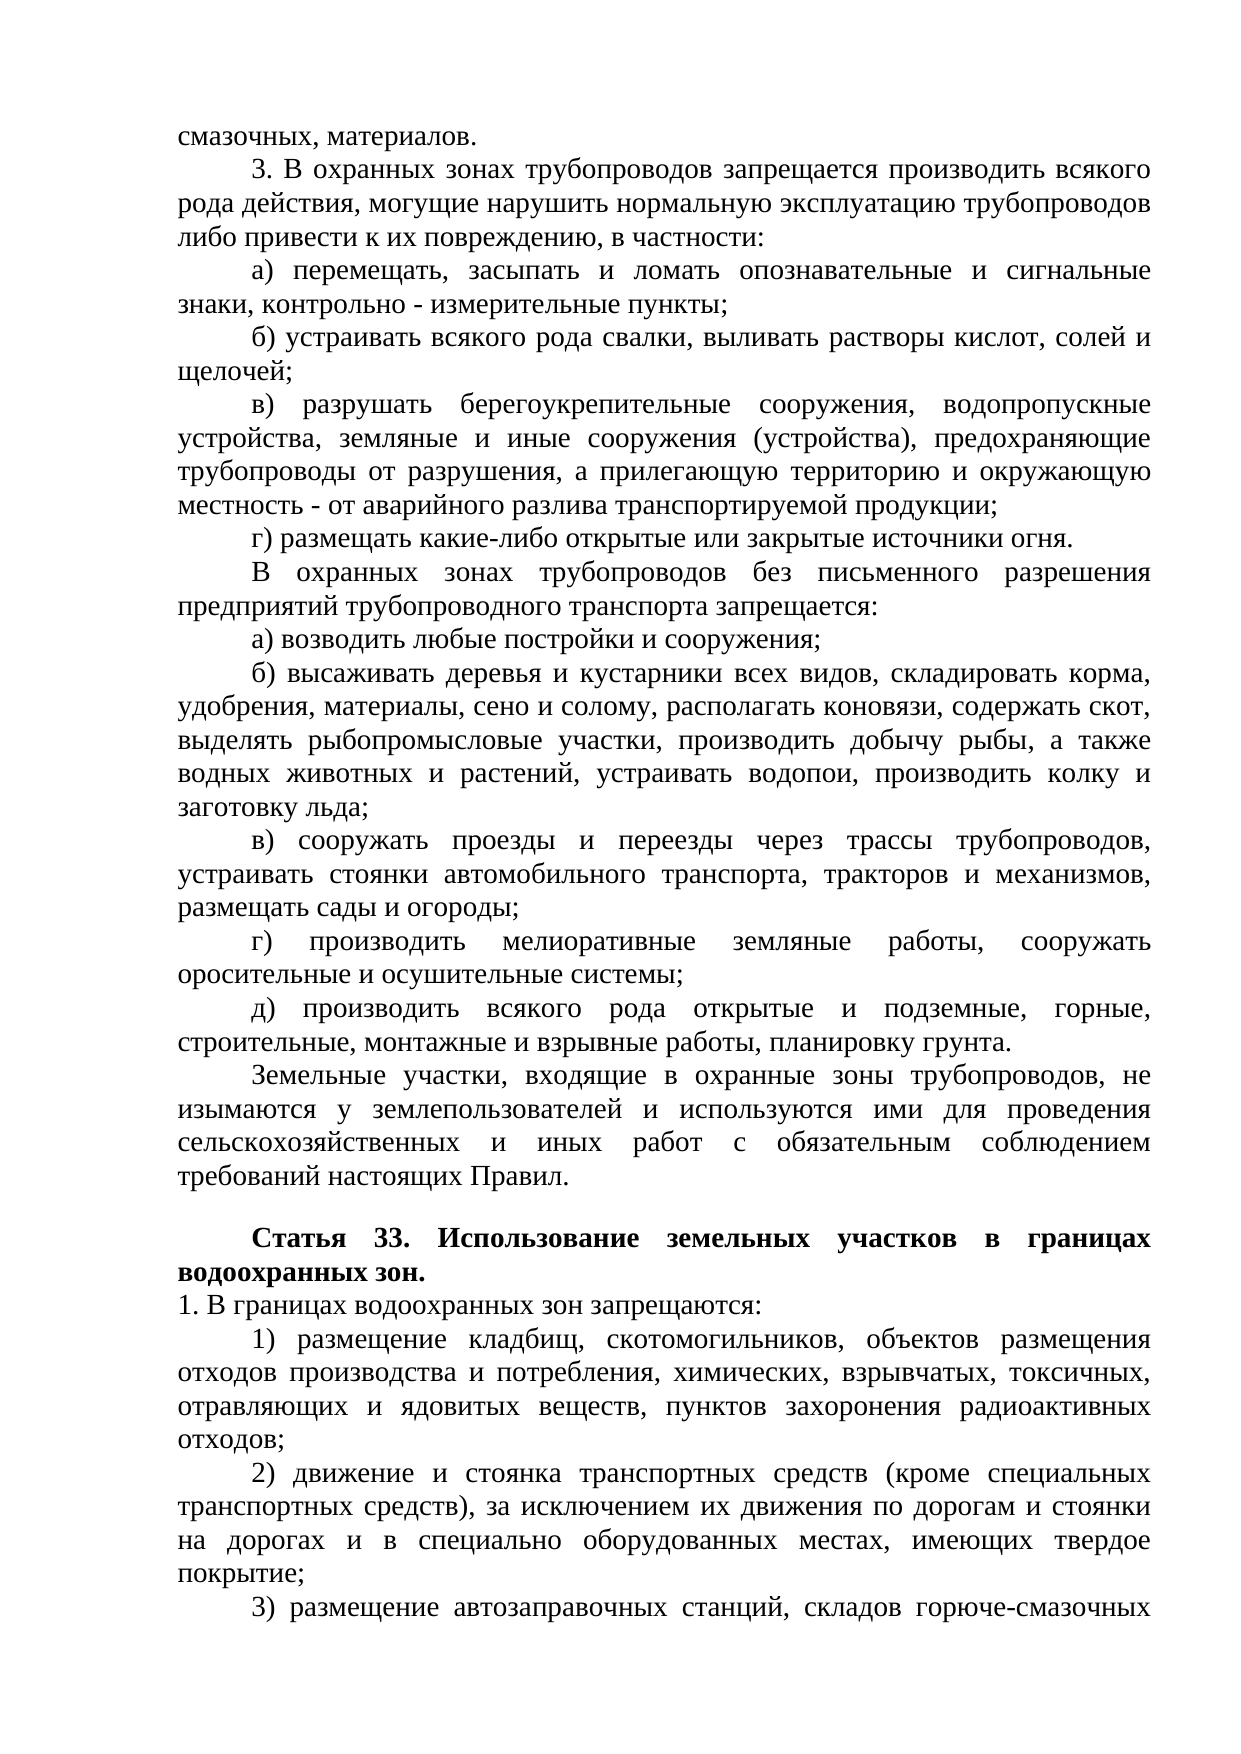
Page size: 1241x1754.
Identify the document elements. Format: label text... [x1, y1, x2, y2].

text 1. В границах водоохранных зон запрещаются: [177, 1287, 1152, 1321]
text в) сооружать проезды и переезды через трассы трубопроводов, устраивать стоянки автомобильного транспорта, тракторов и механизмов, размещать сады и огороды; [177, 822, 1152, 923]
text Статья 33. Использование земельных участков в границах водоохранных зон. [177, 1220, 1152, 1287]
text В охранных зонах трубопроводов без письменного разрешения предприятий трубопроводного транспорта запрещается: [177, 554, 1152, 621]
text Земельные участки, входящие в охранные зоны трубопроводов, не изымаются у землепользователей и используются ими для проведения сельскохозяйственных и иных работ с обязательным соблюдением требований настоящих Правил. [177, 1057, 1152, 1191]
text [177, 118, 1152, 152]
text г) производить мелиоративные земляные работы, сооружать оросительные и осушительные системы; [177, 923, 1152, 990]
text а) возводить любые постройки и сооружения; [177, 621, 1152, 655]
text 3. В охранных зонах трубопроводов запрещается производить всякого рода действия, могущие нарушить нормальную эксплуатацию трубопроводов либо привести к их повреждению, в частности: [177, 152, 1152, 252]
text в) разрушать берегоукрепительные сооружения, водопропускные устройства, земляные и иные сооружения (устройства), предохраняющие трубопроводы от разрушения, а прилегающую территорию и окружающую местность - от аварийного разлива транспортируемой продукции; [177, 386, 1152, 521]
text д) производить всякого рода открытые и подземные, горные, строительные, монтажные и взрывные работы, планировку грунта. [177, 990, 1152, 1057]
text б) высаживать деревья и кустарники всех видов, складировать корма, удобрения, материалы, сено и солому, располагать коновязи, содержать скот, выделять рыбопромысловые участки, производить добычу рыбы, а также водных животных и растений, устраивать водопои, производить колку и заготовку льда; [177, 655, 1152, 822]
text а) перемещать, засыпать и ломать опознавательные и сигнальные знаки, контрольно - измерительные пункты; [177, 252, 1152, 319]
text 2) движение и стоянка транспортных средств (кроме специальных транспортных средств), за исключением их движения по дорогам и стоянки на дорогах и в специально оборудованных местах, имеющих твердое покрытие; [177, 1455, 1152, 1589]
text 1) размещение кладбищ, скотомогильников, объектов размещения отходов производства и потребления, химических, взрывчатых, токсичных, отравляющих и ядовитых веществ, пунктов захоронения радиоактивных отходов; [177, 1321, 1152, 1455]
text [177, 1589, 1152, 1623]
text г) размещать какие-либо открытые или закрытые источники огня. [177, 521, 1152, 554]
text б) устраивать всякого рода свалки, выливать растворы кислот, солей и щелочей; [177, 319, 1152, 386]
